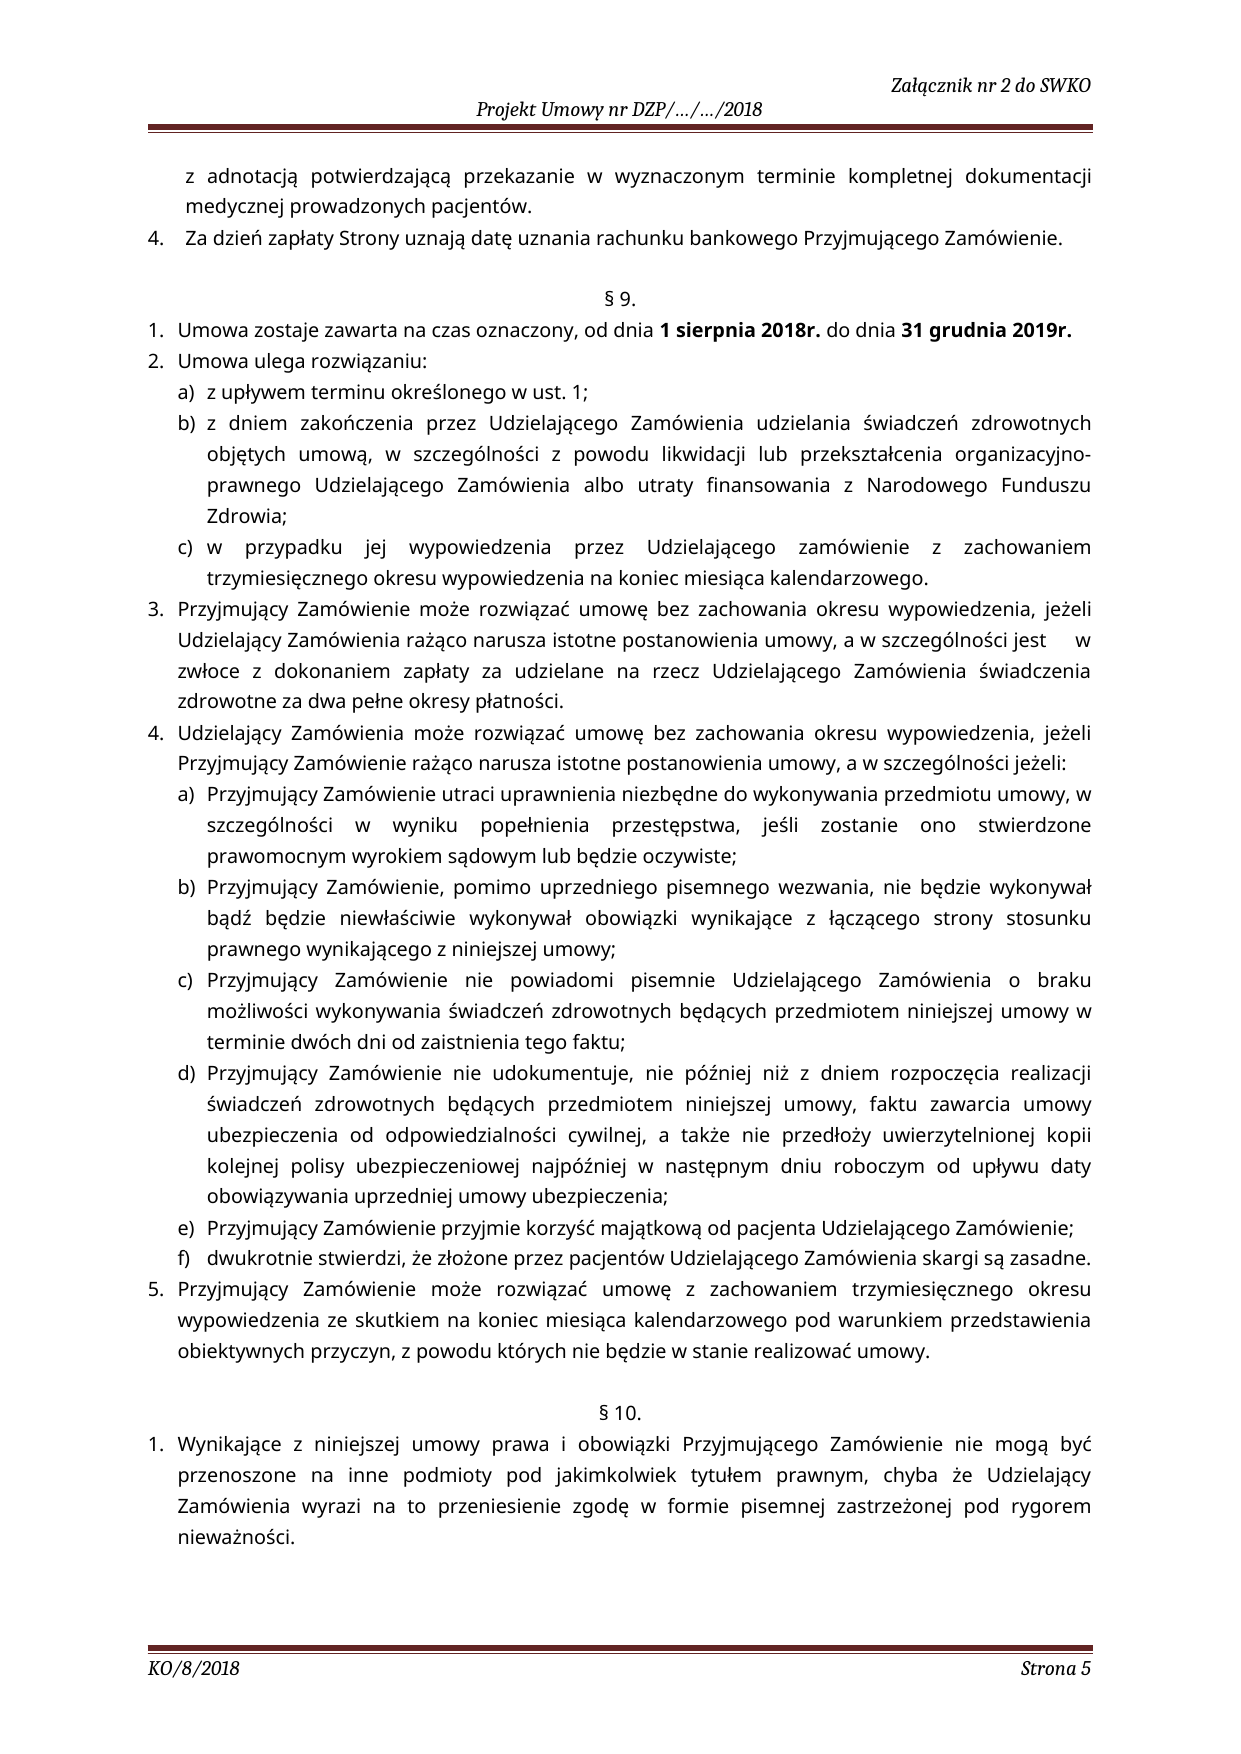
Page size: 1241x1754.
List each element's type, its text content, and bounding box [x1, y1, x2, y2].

list w przypadku jej wypowiedzenia przez Udzielającego zamówienie z zachowaniem trzymiesięcznego okresu wypowiedzenia na koniec miesiąca kalendarzowego. [177, 533, 1093, 591]
list dwukrotnie stwierdzi, że złożone przez pacjentów Udzielającego Zamówienia skargi są zasadne. [177, 1245, 1093, 1272]
text § 9. [148, 286, 1093, 313]
list Przyjmujący Zamówienie może rozwiązać umowę bez zachowania okresu wypowiedzenia, jeżeli Udzielający Zamówienia rażąco narusza istotne postanowienia umowy, a w szczególności jest w zwłoce z dokonaniem zapłaty za udzielane na rzecz Udzielającego Zamówienia świadczenia zdrowotne za dwa pełne okresy płatności. [148, 595, 1093, 715]
list Przyjmujący Zamówienie nie powiadomi pisemnie Udzielającego Zamówienia o braku możliwości wykonywania świadczeń zdrowotnych będących przedmiotem niniejszej umowy w terminie dwóch dni od zaistnienia tego faktu; [177, 966, 1093, 1055]
list Udzielający Zamówienia może rozwiązać umowę bez zachowania okresu wypowiedzenia, jeżeli Przyjmujący Zamówienie rażąco narusza istotne postanowienia umowy, a w szczególności jeżeli: [148, 719, 1093, 777]
list Umowa zostaje zawarta na czas oznaczony, od dnia 1 sierpnia 2018r. do dnia 31 grudnia 2019r. [148, 317, 1093, 343]
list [148, 162, 1093, 220]
list Za dzień zapłaty Strony uznają datę uznania rachunku bankowego Przyjmującego Zamówienie. [148, 224, 1093, 251]
list Przyjmujący Zamówienie nie udokumentuje, nie później niż z dniem rozpoczęcia realizacji świadczeń zdrowotnych będących przedmiotem niniejszej umowy, faktu zawarcia umowy ubezpieczenia od odpowiedzialności cywilnej, a także nie przedłoży uwierzytelnionej kopii kolejnej polisy ubezpieczeniowej najpóźniej w następnym dniu roboczym od upływu daty obowiązywania uprzedniej umowy ubezpieczenia; [177, 1059, 1093, 1210]
list z dniem zakończenia przez Udzielającego Zamówienia udzielania świadczeń zdrowotnych objętych umową, w szczególności z powodu likwidacji lub przekształcenia organizacyjno-prawnego Udzielającego Zamówienia albo utraty finansowania z Narodowego Funduszu Zdrowia; [177, 409, 1093, 529]
list Umowa ulega rozwiązaniu: [148, 347, 1093, 374]
list Przyjmujący Zamówienie utraci uprawnienia niezbędne do wykonywania przedmiotu umowy, w szczególności w wyniku popełnienia przestępstwa, jeśli zostanie ono stwierdzone prawomocnym wyrokiem sądowym lub będzie oczywiste; [177, 781, 1093, 869]
list z upływem terminu określonego w ust. 1; [177, 378, 1093, 405]
text § 10. [148, 1399, 1093, 1426]
list Przyjmujący Zamówienie może rozwiązać umowę z zachowaniem trzymiesięcznego okresu wypowiedzenia ze skutkiem na koniec miesiąca kalendarzowego pod warunkiem przedstawienia obiektywnych przyczyn, z powodu których nie będzie w stanie realizować umowy. [148, 1276, 1093, 1364]
list Przyjmujący Zamówienie, pomimo uprzedniego pisemnego wezwania, nie będzie wykonywał bądź będzie niewłaściwie wykonywał obowiązki wynikające z łączącego strony stosunku prawnego wynikającego z niniejszej umowy; [177, 873, 1093, 962]
list Przyjmujący Zamówienie przyjmie korzyść majątkową od pacjenta Udzielającego Zamówienie; [177, 1214, 1093, 1241]
list Wynikające z niniejszej umowy prawa i obowiązki Przyjmującego Zamówienie nie mogą być przenoszone na inne podmioty pod jakimkolwiek tytułem prawnym, chyba że Udzielający Zamówienia wyrazi na to przeniesienie zgodę w formie pisemnej zastrzeżonej pod rygorem nieważności. [148, 1430, 1093, 1550]
